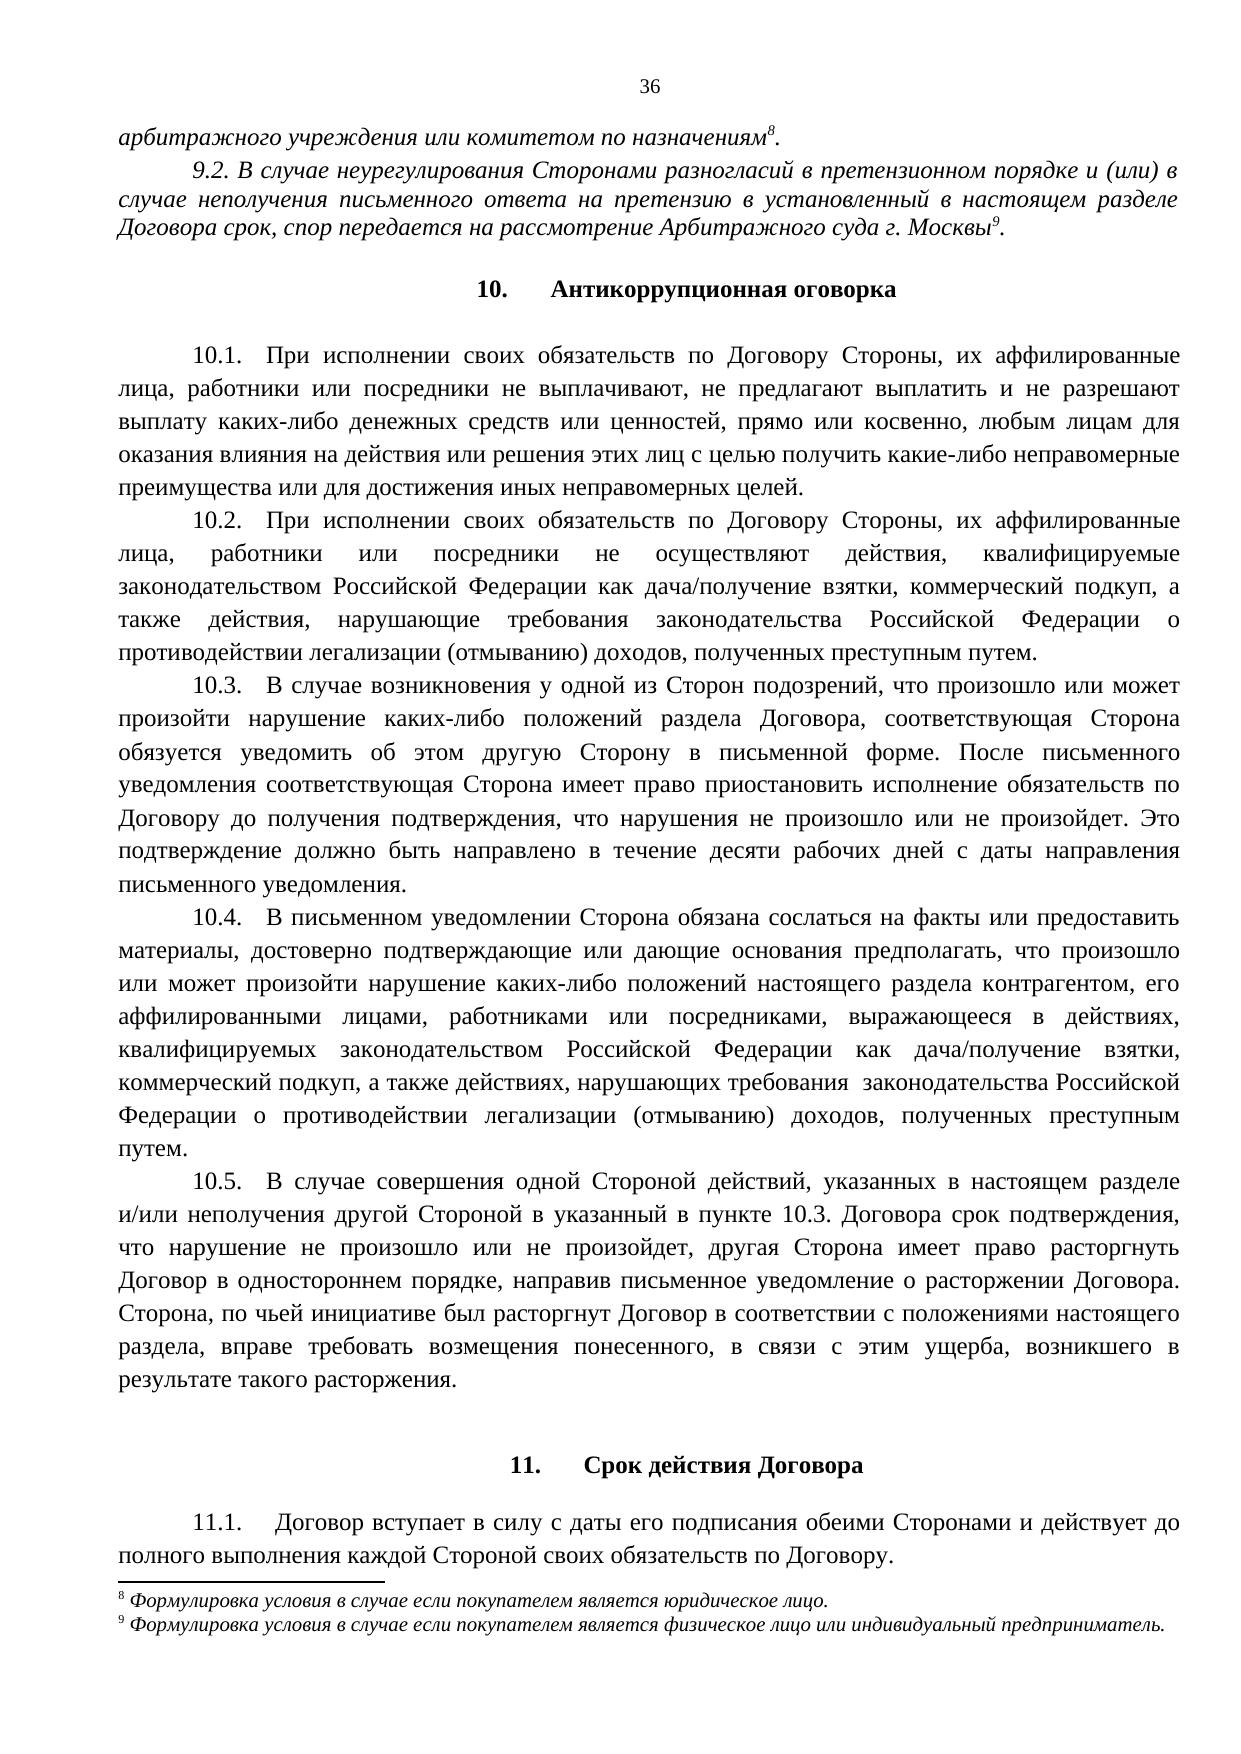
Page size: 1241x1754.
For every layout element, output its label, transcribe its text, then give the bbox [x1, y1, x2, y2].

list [118, 122, 1181, 151]
list При исполнении своих обязательств по Договору Стороны, их аффилированные лица, работники или посредники не осуществляют действия, квалифицируемые законодательством Российской Федерации как дача/получение взятки, коммерческий подкуп, а также действия, нарушающие требования законодательства Российской Федерации о противодействии легализации (отмыванию) доходов, полученных преступным путем. [118, 505, 1181, 666]
text 9.2. В случае неурегулирования Сторонами разногласий в претензионном порядке и (или) в случае неполучения письменного ответа на претензию в установленный в настоящем разделе Договора срок, спор передается на рассмотрение Арбитражного суда г. Москвы. [118, 155, 1181, 241]
list При исполнении своих обязательств по Договору Стороны, их аффилированные лица, работники или посредники не выплачивают, не предлагают выплатить и не разрешают выплату каких-либо денежных средств или ценностей, прямо или косвенно, любым лицам для оказания влияния на действия или решения этих лиц с целью получить какие-либо неправомерные преимущества или для достижения иных неправомерных целей. [118, 340, 1181, 501]
list В случае возникновения у одной из Сторон подозрений, что произошло или может произойти нарушение каких-либо положений раздела Договора, соответствующая Сторона обязуется уведомить об этом другую Сторону в письменной форме. После письменного уведомления соответствующая Сторона имеет право приостановить исполнение обязательств по Договору до получения подтверждения, что нарушения не произошло или не произойдет. Это подтверждение должно быть направлено в течение десяти рабочих дней с даты направления письменного уведомления. [118, 671, 1181, 897]
list Срок действия Договора [118, 1450, 1181, 1478]
list Антикоррупционная оговорка [118, 274, 1181, 303]
list В письменном уведомлении Сторона обязана сослаться на факты или предоставить материалы, достоверно подтверждающие или дающие основания предполагать, что произошло или может произойти нарушение каких-либо положений настоящего раздела контрагентом, его аффилированными лицами, работниками или посредниками, выражающееся в действиях, квалифицируемых законодательством Российской Федерации как дача/получение взятки, коммерческий подкуп, а также действиях, нарушающих требования законодательства Российской Федерации о противодействии легализации (отмыванию) доходов, полученных преступным путем. [118, 902, 1181, 1162]
text 11.1. Договор вступает в силу с даты его подписания обеими Сторонами и действует до полного выполнения каждой Стороной своих обязательств по Договору. [118, 1507, 1181, 1569]
list В случае совершения одной Стороной действий, указанных в настоящем разделе и/или неполучения другой Стороной в указанный в пункте 10.3. Договора срок подтверждения, что нарушение не произошло или не произойдет, другая Сторона имеет право расторгнуть Договор в одностороннем порядке, направив письменное уведомление о расторжении Договора. Сторона, по чьей инициативе был расторгнут Договор в соответствии с положениями настоящего раздела, вправе требовать возмещения понесенного, в связи с этим ущерба, возникшего в результате такого расторжения. [118, 1166, 1181, 1393]
